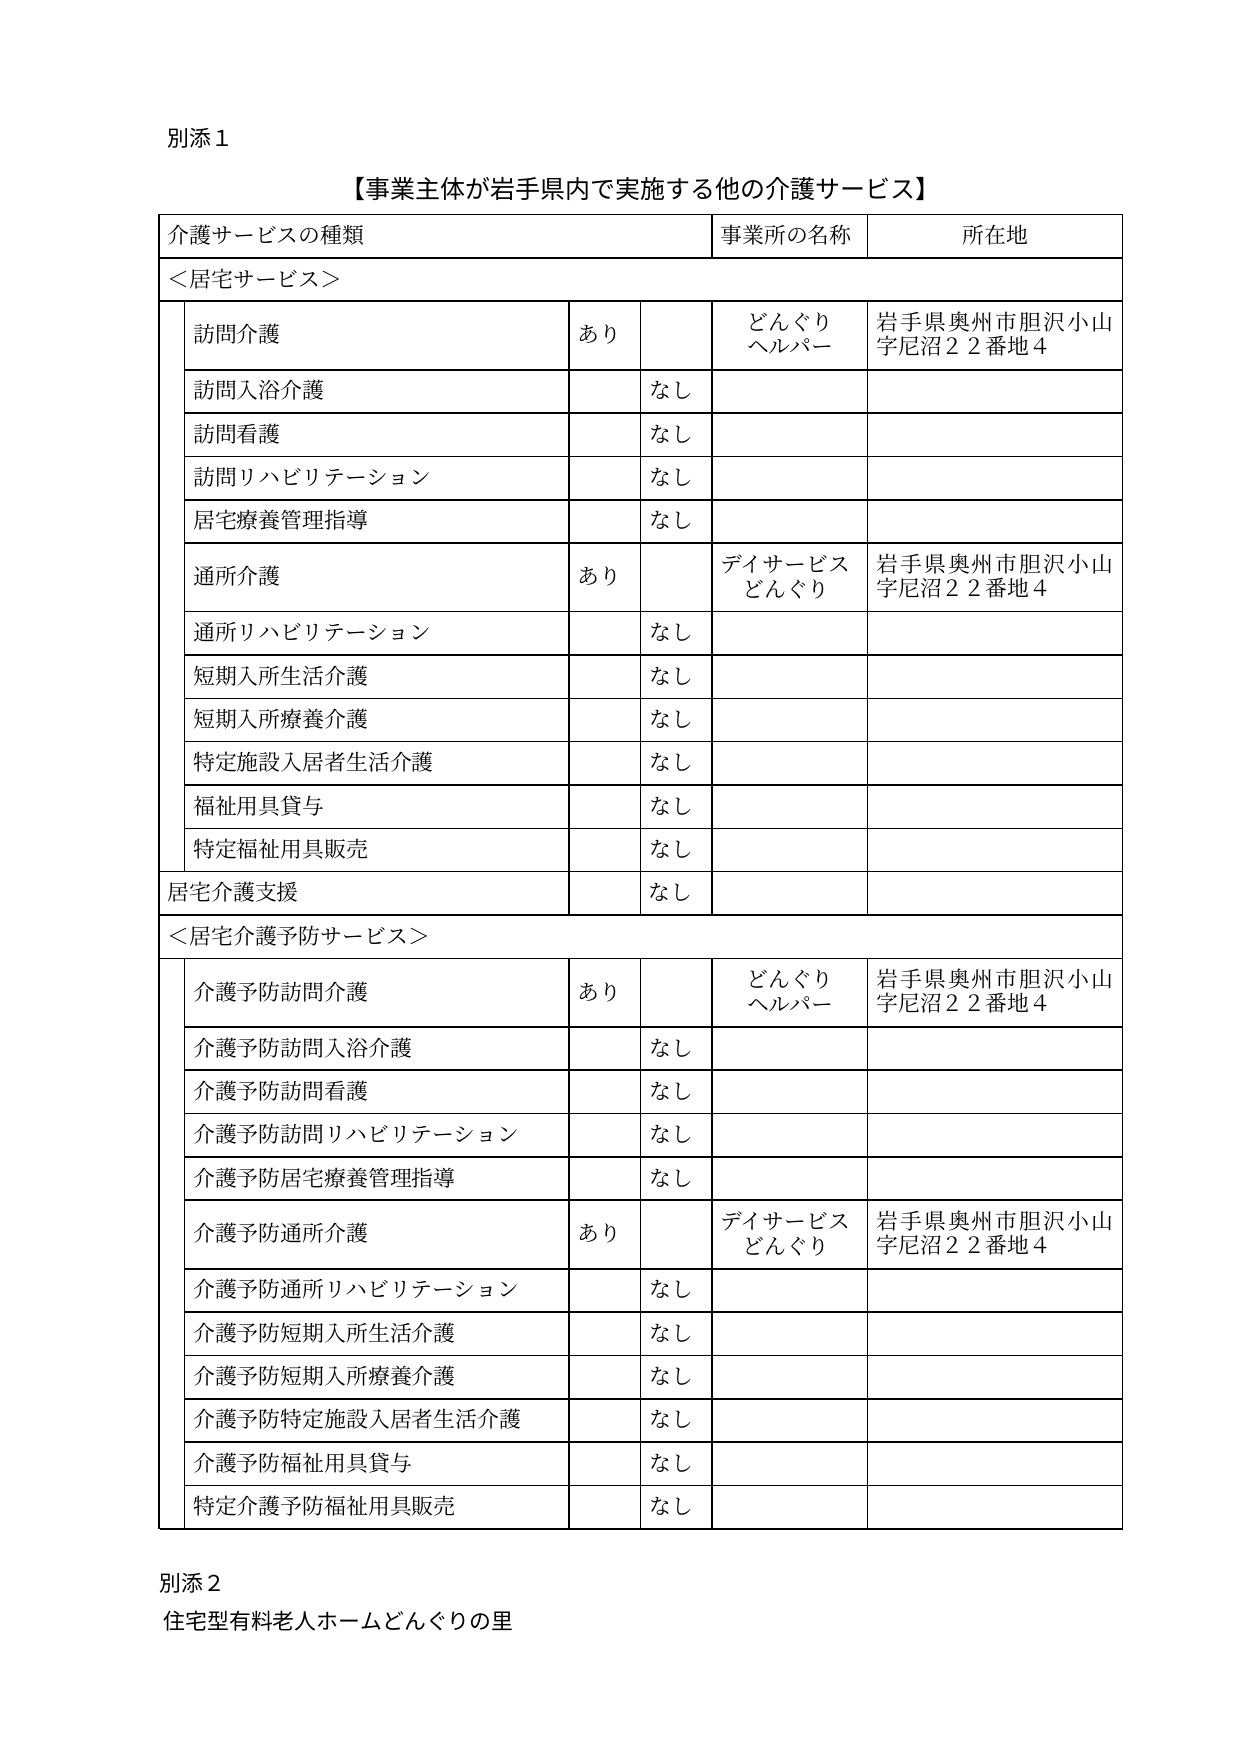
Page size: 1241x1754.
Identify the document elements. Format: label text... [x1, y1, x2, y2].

table_cell [713, 1443, 867, 1484]
table_cell [868, 656, 1122, 697]
table_cell [570, 699, 640, 741]
table_cell なし [641, 457, 711, 499]
table_cell 事業所の名称 [713, 215, 867, 257]
table_cell なし [641, 1400, 711, 1441]
table_cell 介護予防訪問リハビリテーション [185, 1114, 568, 1156]
table_cell 介護予防訪問介護 [185, 959, 568, 1026]
table_cell ＜居宅介護予防サービス＞ [160, 916, 1122, 957]
table_cell 介護予防通所介護 [185, 1201, 568, 1268]
table_cell [570, 1071, 640, 1113]
table_cell [713, 656, 867, 697]
table_cell 訪問介護 [185, 302, 568, 369]
table_cell 通所リハビリテーション [185, 612, 568, 654]
table_cell [641, 544, 711, 611]
table_cell [868, 872, 1122, 914]
table_cell [868, 371, 1122, 412]
table_cell [713, 501, 867, 542]
table_cell 特定介護予防福祉用具販売 [185, 1486, 568, 1528]
table_cell なし [641, 414, 711, 456]
table_cell なし [641, 1356, 711, 1398]
table_cell 介護予防訪問看護 [185, 1071, 568, 1113]
table_cell [570, 1356, 640, 1398]
table_cell [868, 1443, 1122, 1484]
table_cell [570, 501, 640, 542]
table_cell なし [641, 1028, 711, 1069]
table_cell 福祉用具貸与 [185, 786, 568, 827]
table_cell なし [641, 1486, 711, 1528]
table_cell [570, 872, 640, 914]
table_cell [713, 457, 867, 499]
table_header 別添１ [159, 113, 1122, 161]
table_cell デイサービス どんぐり [713, 1201, 867, 1268]
table_header 別添２ [159, 1559, 1122, 1604]
table_cell 介護予防通所リハビリテーション [185, 1270, 568, 1311]
table_cell 特定福祉用具販売 [185, 829, 568, 871]
table_cell [570, 1270, 640, 1311]
table_cell なし [641, 872, 711, 914]
table_cell 介護予防短期入所生活介護 [185, 1313, 568, 1354]
table_cell 岩手県奥州市胆沢小山字尼沼２２番地４ [868, 544, 1122, 611]
table_cell [570, 612, 640, 654]
table_cell [868, 1313, 1122, 1354]
table_cell なし [641, 1270, 711, 1311]
table_cell [868, 1158, 1122, 1199]
table_cell [641, 302, 711, 369]
table_cell 介護サービスの種類 [160, 215, 711, 257]
table_cell [713, 1071, 867, 1113]
table_cell あり [570, 302, 640, 369]
table_cell [641, 1201, 711, 1268]
table_cell 住宅型有料老人ホームどんぐりの里 【料金表】 [159, 1604, 1122, 1665]
table_cell デイサービス どんぐり [713, 544, 867, 611]
table_cell [570, 1443, 640, 1484]
table_cell なし [641, 1071, 711, 1113]
table_cell なし [641, 501, 711, 542]
table_cell [713, 742, 867, 784]
table_cell [713, 699, 867, 741]
table_cell [713, 1313, 867, 1354]
table_cell [713, 1270, 867, 1311]
table_cell [570, 829, 640, 871]
table_cell 岩手県奥州市胆沢小山字尼沼２２番地４ [868, 959, 1122, 1026]
table_cell [868, 1071, 1122, 1113]
table_cell なし [641, 1158, 711, 1199]
table_cell [713, 1400, 867, 1441]
table_cell [570, 1114, 640, 1156]
table_cell 訪問看護 [185, 414, 568, 456]
table_cell なし [641, 699, 711, 741]
table_cell [570, 1028, 640, 1069]
table_cell [868, 501, 1122, 542]
table_cell [570, 414, 640, 456]
table_cell 短期入所療養介護 [185, 699, 568, 741]
table_cell なし [641, 1313, 711, 1354]
table_cell 特定施設入居者生活介護 [185, 742, 568, 784]
table_cell [570, 1313, 640, 1354]
table_cell なし [641, 742, 711, 784]
table_cell なし [641, 1443, 711, 1484]
table_cell 居宅療養管理指導 [185, 501, 568, 542]
table_cell [713, 1486, 867, 1528]
table_cell [713, 1158, 867, 1199]
table_cell 訪問入浴介護 [185, 371, 568, 412]
table_cell [713, 872, 867, 914]
table_cell 介護予防居宅療養管理指導 [185, 1158, 568, 1199]
table_cell [868, 1114, 1122, 1156]
table_cell [713, 371, 867, 412]
table_cell [713, 1356, 867, 1398]
table_cell 岩手県奥州市胆沢小山字尼沼２２番地４ [868, 1201, 1122, 1268]
table_cell なし [641, 786, 711, 827]
table_cell [570, 371, 640, 412]
table_cell 介護予防福祉用具貸与 [185, 1443, 568, 1484]
table_cell [570, 1400, 640, 1441]
table_cell [713, 1028, 867, 1069]
table_cell [570, 742, 640, 784]
table_cell [570, 1158, 640, 1199]
table_cell [713, 1114, 867, 1156]
table_cell [713, 786, 867, 827]
table_cell [868, 699, 1122, 741]
table_cell なし [641, 1114, 711, 1156]
table_cell [713, 612, 867, 654]
table_cell [641, 959, 711, 1026]
table_cell 短期入所生活介護 [185, 656, 568, 697]
table_cell どんぐり ヘルパー [713, 302, 867, 369]
table_cell [868, 742, 1122, 784]
table_cell [868, 1028, 1122, 1069]
table_cell あり [570, 1201, 640, 1268]
table_cell [868, 612, 1122, 654]
table_cell [868, 1270, 1122, 1311]
table_cell [868, 786, 1122, 827]
table_cell [868, 829, 1122, 871]
table_cell 岩手県奥州市胆沢小山字尼沼２２番地４ [868, 302, 1122, 369]
table_cell 【事業主体が岩手県内で実施する他の介護サービス】 [159, 161, 1122, 214]
table_cell なし [641, 829, 711, 871]
table_cell [868, 1356, 1122, 1398]
table_cell [713, 414, 867, 456]
table_cell なし [641, 612, 711, 654]
table_cell 介護予防特定施設入居者生活介護 [185, 1400, 568, 1441]
table_cell 所在地 [868, 215, 1122, 257]
table_cell [570, 656, 640, 697]
table_cell [160, 959, 184, 1528]
table_cell なし [641, 656, 711, 697]
table_cell ＜居宅サービス＞ [160, 259, 1122, 300]
table_cell [868, 1400, 1122, 1441]
table_cell どんぐり ヘルパー [713, 959, 867, 1026]
table_cell なし [641, 371, 711, 412]
table_cell [868, 414, 1122, 456]
table_cell 居宅介護支援 [160, 872, 568, 914]
table_cell 通所介護 [185, 544, 568, 611]
table_cell 介護予防短期入所療養介護 [185, 1356, 568, 1398]
table_cell [713, 829, 867, 871]
table_cell 介護予防訪問入浴介護 [185, 1028, 568, 1069]
table_cell [570, 786, 640, 827]
table_cell [868, 457, 1122, 499]
table_cell あり [570, 544, 640, 611]
table_cell 訪問リハビリテーション [185, 457, 568, 499]
table_cell [570, 1486, 640, 1528]
table_cell [160, 302, 184, 871]
table_cell [570, 457, 640, 499]
table_cell [868, 1486, 1122, 1528]
table_cell あり [570, 959, 640, 1026]
